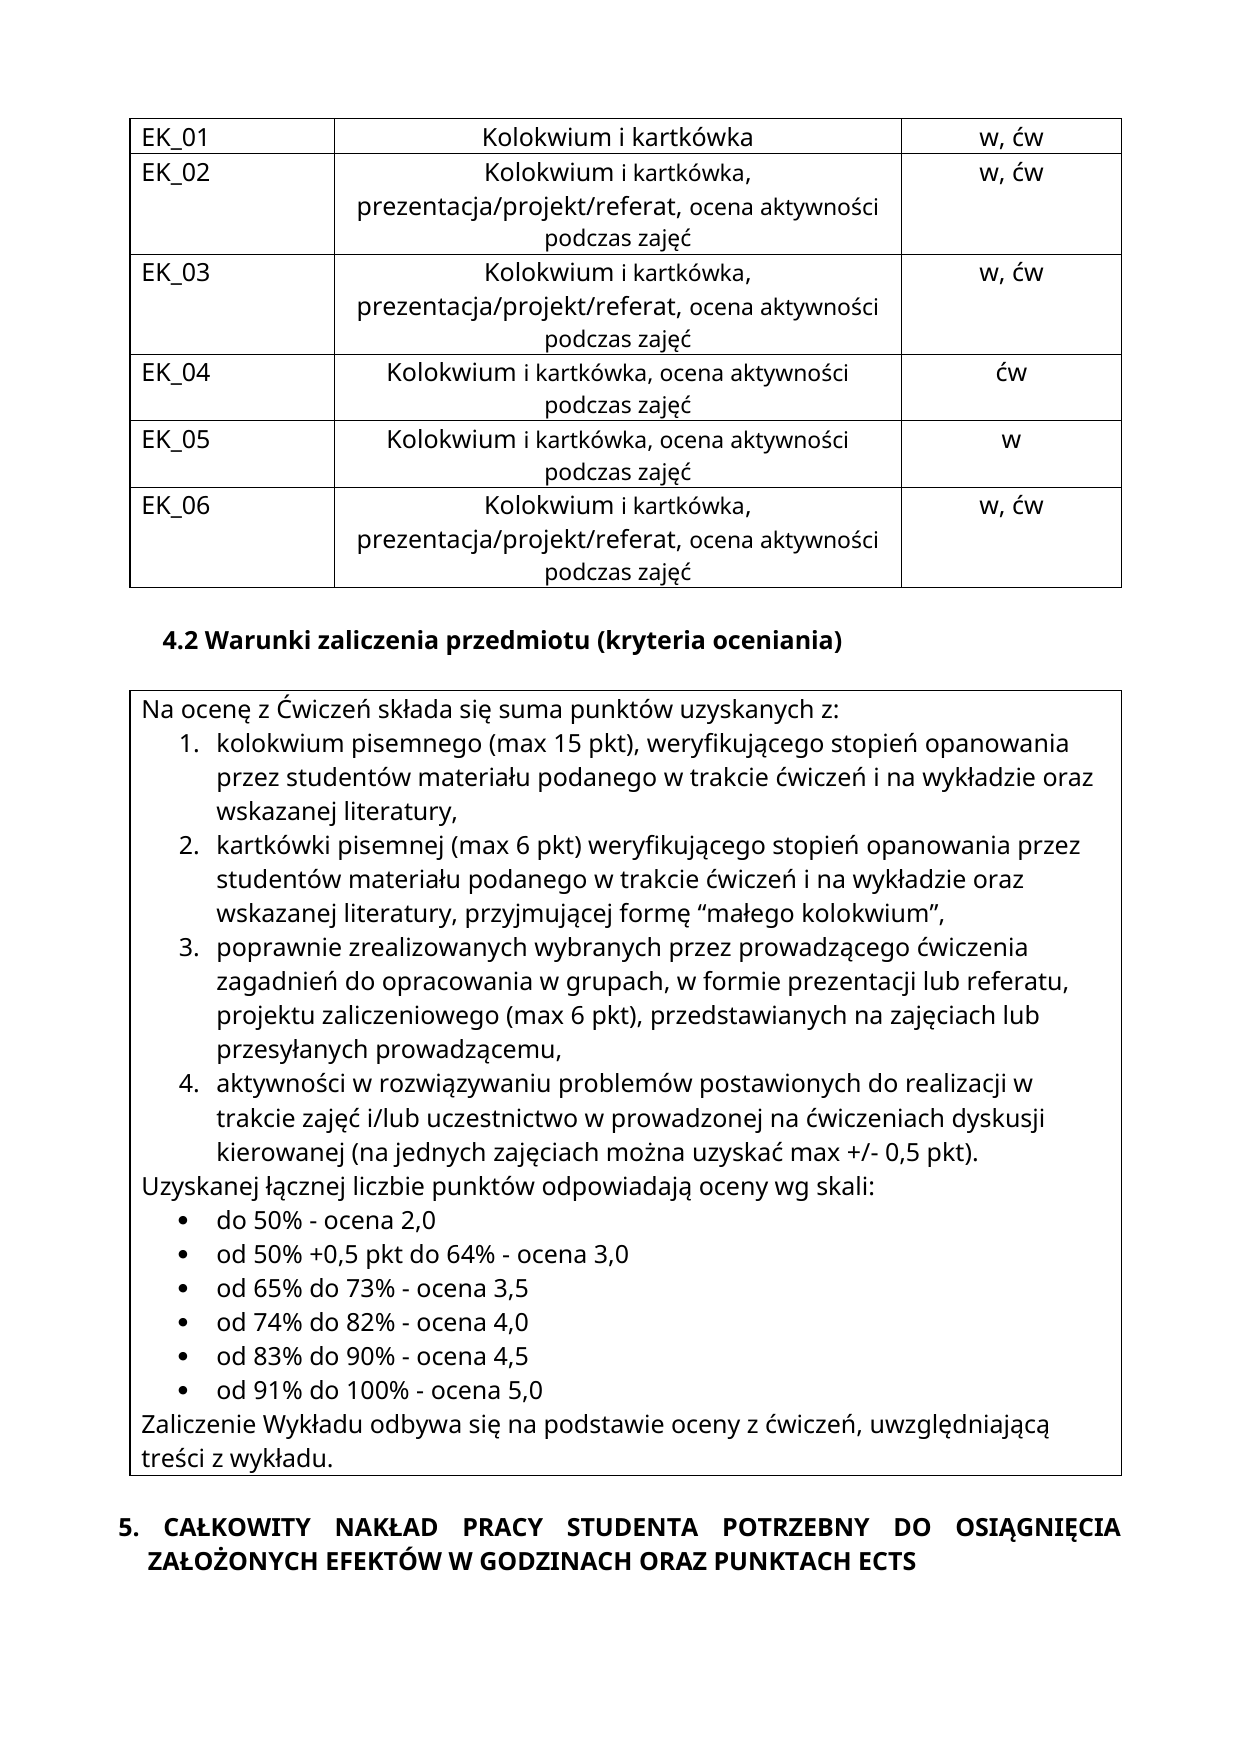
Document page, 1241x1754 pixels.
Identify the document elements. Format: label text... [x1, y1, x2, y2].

table_cell EK_05 [131, 421, 334, 487]
table_cell ćw [902, 355, 1121, 420]
table_cell Kolokwium i kartkówka, ocena aktywności podczas zajęć [335, 355, 901, 420]
table_cell w, ćw [902, 154, 1121, 254]
table_cell EK_04 [131, 355, 334, 420]
text 4.2 Warunki zaliczenia przedmiotu (kryteria oceniania) [162, 622, 1122, 656]
table_cell Kolokwium i kartkówka [335, 119, 901, 153]
table_cell EK_03 [131, 255, 334, 354]
table_cell Kolokwium i kartkówka, prezentacja/projekt/referat, ocena aktywności podczas zajęć [335, 154, 901, 254]
table_cell w, ćw [902, 119, 1121, 153]
table_cell Kolokwium i kartkówka, prezentacja/projekt/referat, ocena aktywności podczas zajęć [335, 488, 901, 587]
table_cell w [902, 421, 1121, 487]
table_cell EK_02 [131, 154, 334, 254]
table_cell Kolokwium i kartkówka, prezentacja/projekt/referat, ocena aktywności podczas zajęć [335, 255, 901, 354]
text 5. CAŁKOWITY NAKŁAD PRACY STUDENTA POTRZEBNY DO OSIĄGNIĘCIA ZAŁOŻONYCH EFEKTÓW W GODZINACH ORAZ PUNKTACH ECTS [118, 1510, 1122, 1578]
table_cell w, ćw [902, 255, 1121, 354]
table_header Na ocenę z Ćwiczeń składa się suma punktów uzyskanych z: kolokwium pisemnego (max 15 pkt), weryfikującego stopień opanowania przez studentów materiału podanego w trakcie ćwiczeń i na wykładzie oraz wskazanej literatury, kartkówki pisemnej (max 6 pkt) weryfikującego stopień opanowania przez studentów materiału podanego w trakcie ćwiczeń i na wykładzie oraz wskazanej literatury, przyjmującej formę “małego kolokwium”, poprawnie zrealizowanych wybranych przez prowadzącego ćwiczenia zagadnień do opracowania w grupach, w formie prezentacji lub referatu, projektu zaliczeniowego (max 6 pkt), przedstawianych na zajęciach lub przesyłanych prowadzącemu, aktywności w rozwiązywaniu problemów postawionych do realizacji w trakcie zajęć i/lub uczestnictwo w prowadzonej na ćwiczeniach dyskusji kierowanej (na jednych zajęciach można uzyskać max +/- 0,5 pkt). Uzyskanej łącznej liczbie punktów odpowiadają oceny wg skali: do 50% - ocena 2,0 od 50% +0,5 pkt do 64% - ocena 3,0 od 65% do 73% - ocena 3,5 od 74% do 82% - ocena 4,0 od 83% do 90% - ocena 4,5 od 91% do 100% - ocena 5,0 Zaliczenie Wykładu odbywa się na podstawie oceny z ćwiczeń, uwzględniającą treści z wykładu. [131, 691, 1121, 1475]
table_cell w, ćw [902, 488, 1121, 587]
table_cell Kolokwium i kartkówka, ocena aktywności podczas zajęć [335, 421, 901, 487]
table_cell EK_01 [131, 119, 334, 153]
table_cell EK_06 [131, 488, 334, 587]
